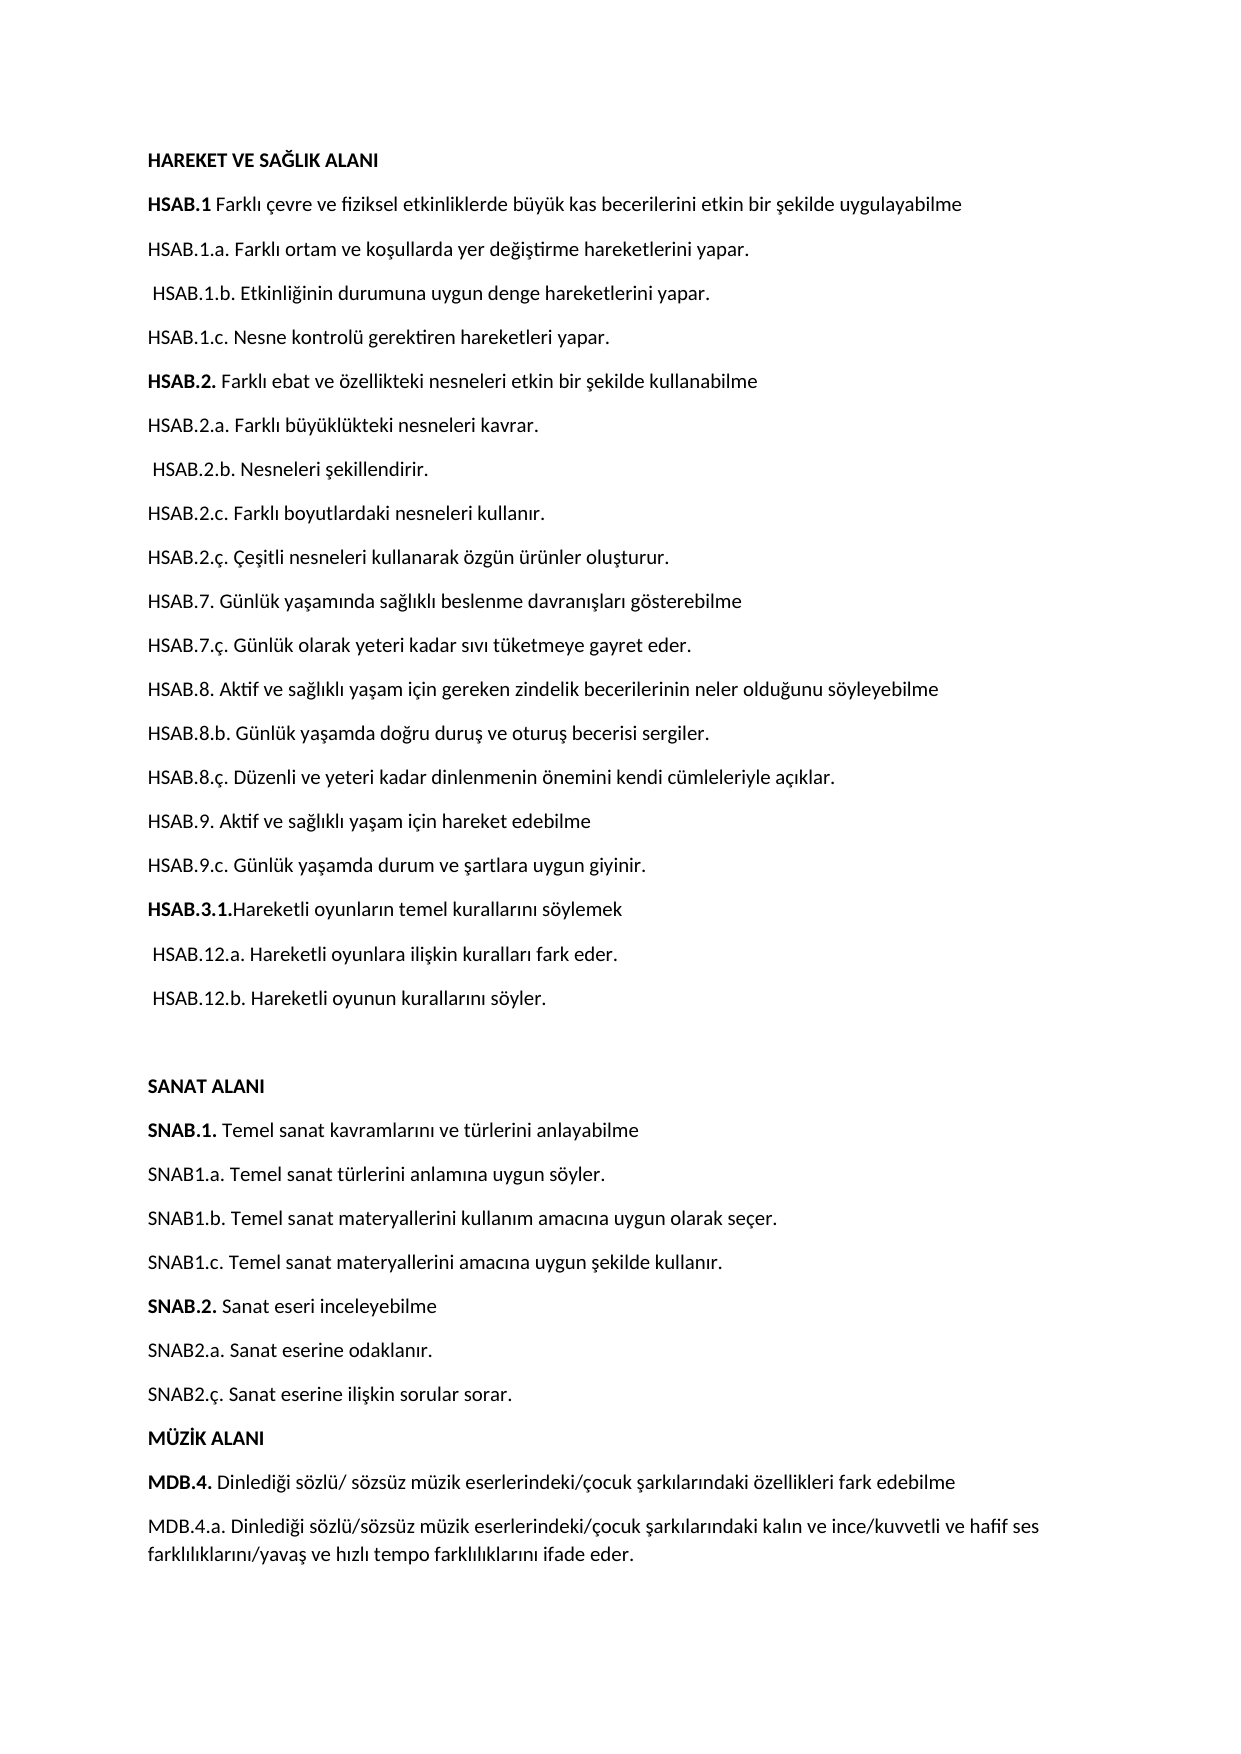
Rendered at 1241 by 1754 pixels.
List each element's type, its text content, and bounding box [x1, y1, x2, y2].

text HSAB.1.c. Nesne kontrolü gerektiren hareketleri yapar. [148, 324, 1093, 349]
text HSAB.2.b. Nesneleri şekillendirir. [148, 456, 1093, 481]
text MÜZİK ALANI [148, 1425, 1093, 1451]
text MDB.4.a. Dinlediği sözlü/sözsüz müzik eserlerindeki/çocuk şarkılarındaki kalın ve ince/kuvvetli ve hafif ses farklılıklarını/yavaş ve hızlı tempo farklılıklarını ifade eder. [148, 1513, 1093, 1566]
text SNAB2.a. Sanat eserine odaklanır. [148, 1337, 1093, 1363]
text HSAB.8. Aktif ve sağlıklı yaşam için gereken zindelik becerilerinin neler olduğunu söyleyebilme [148, 676, 1093, 702]
text HSAB.2.c. Farklı boyutlardaki nesneleri kullanır. [148, 500, 1093, 526]
text HSAB.8.b. Günlük yaşamda doğru duruş ve oturuş becerisi sergiler. [148, 720, 1093, 746]
text SNAB.1. Temel sanat kavramlarını ve türlerini anlayabilme [148, 1117, 1093, 1142]
text HSAB.2.ç. Çeşitli nesneleri kullanarak özgün ürünler oluşturur. [148, 544, 1093, 569]
text SNAB1.a. Temel sanat türlerini anlamına uygun söyler. [148, 1161, 1093, 1186]
text SNAB1.c. Temel sanat materyallerini amacına uygun şekilde kullanır. [148, 1249, 1093, 1274]
text HSAB.1.a. Farklı ortam ve koşullarda yer değiştirme hareketlerini yapar. [148, 236, 1093, 261]
text SANAT ALANI [148, 1073, 1093, 1098]
text HSAB.3.1.Hareketli oyunların temel kurallarını söylemek [148, 897, 1093, 922]
text HSAB.9.c. Günlük yaşamda durum ve şartlara uygun giyinir. [148, 853, 1093, 878]
text HSAB.2.a. Farklı büyüklükteki nesneleri kavrar. [148, 412, 1093, 437]
text MDB.4. Dinlediği sözlü/ sözsüz müzik eserlerindeki/çocuk şarkılarındaki özellikleri fark edebilme [148, 1469, 1093, 1495]
text HSAB.7. Günlük yaşamında sağlıklı beslenme davranışları gösterebilme [148, 588, 1093, 614]
text HSAB.12.a. Hareketli oyunlara ilişkin kuralları fark eder. [148, 941, 1093, 966]
text HAREKET VE SAĞLIK ALANI [148, 148, 1093, 173]
text HSAB.7.ç. Günlük olarak yeteri kadar sıvı tüketmeye gayret eder. [148, 632, 1093, 658]
text HSAB.8.ç. Düzenli ve yeteri kadar dinlenmenin önemini kendi cümleleriyle açıklar. [148, 764, 1093, 790]
text HSAB.2. Farklı ebat ve özellikteki nesneleri etkin bir şekilde kullanabilme [148, 368, 1093, 393]
text HSAB.1.b. Etkinliğinin durumuna uygun denge hareketlerini yapar. [148, 280, 1093, 305]
text HSAB.1 Farklı çevre ve fiziksel etkinliklerde büyük kas becerilerini etkin bir şekilde uygulayabilme [148, 192, 1093, 217]
text SNAB.2. Sanat eseri inceleyebilme [148, 1293, 1093, 1319]
text HSAB.9. Aktif ve sağlıklı yaşam için hareket edebilme [148, 808, 1093, 834]
text SNAB1.b. Temel sanat materyallerini kullanım amacına uygun olarak seçer. [148, 1205, 1093, 1231]
text HSAB.12.b. Hareketli oyunun kurallarını söyler. [148, 985, 1093, 1010]
text SNAB2.ç. Sanat eserine ilişkin sorular sorar. [148, 1381, 1093, 1407]
